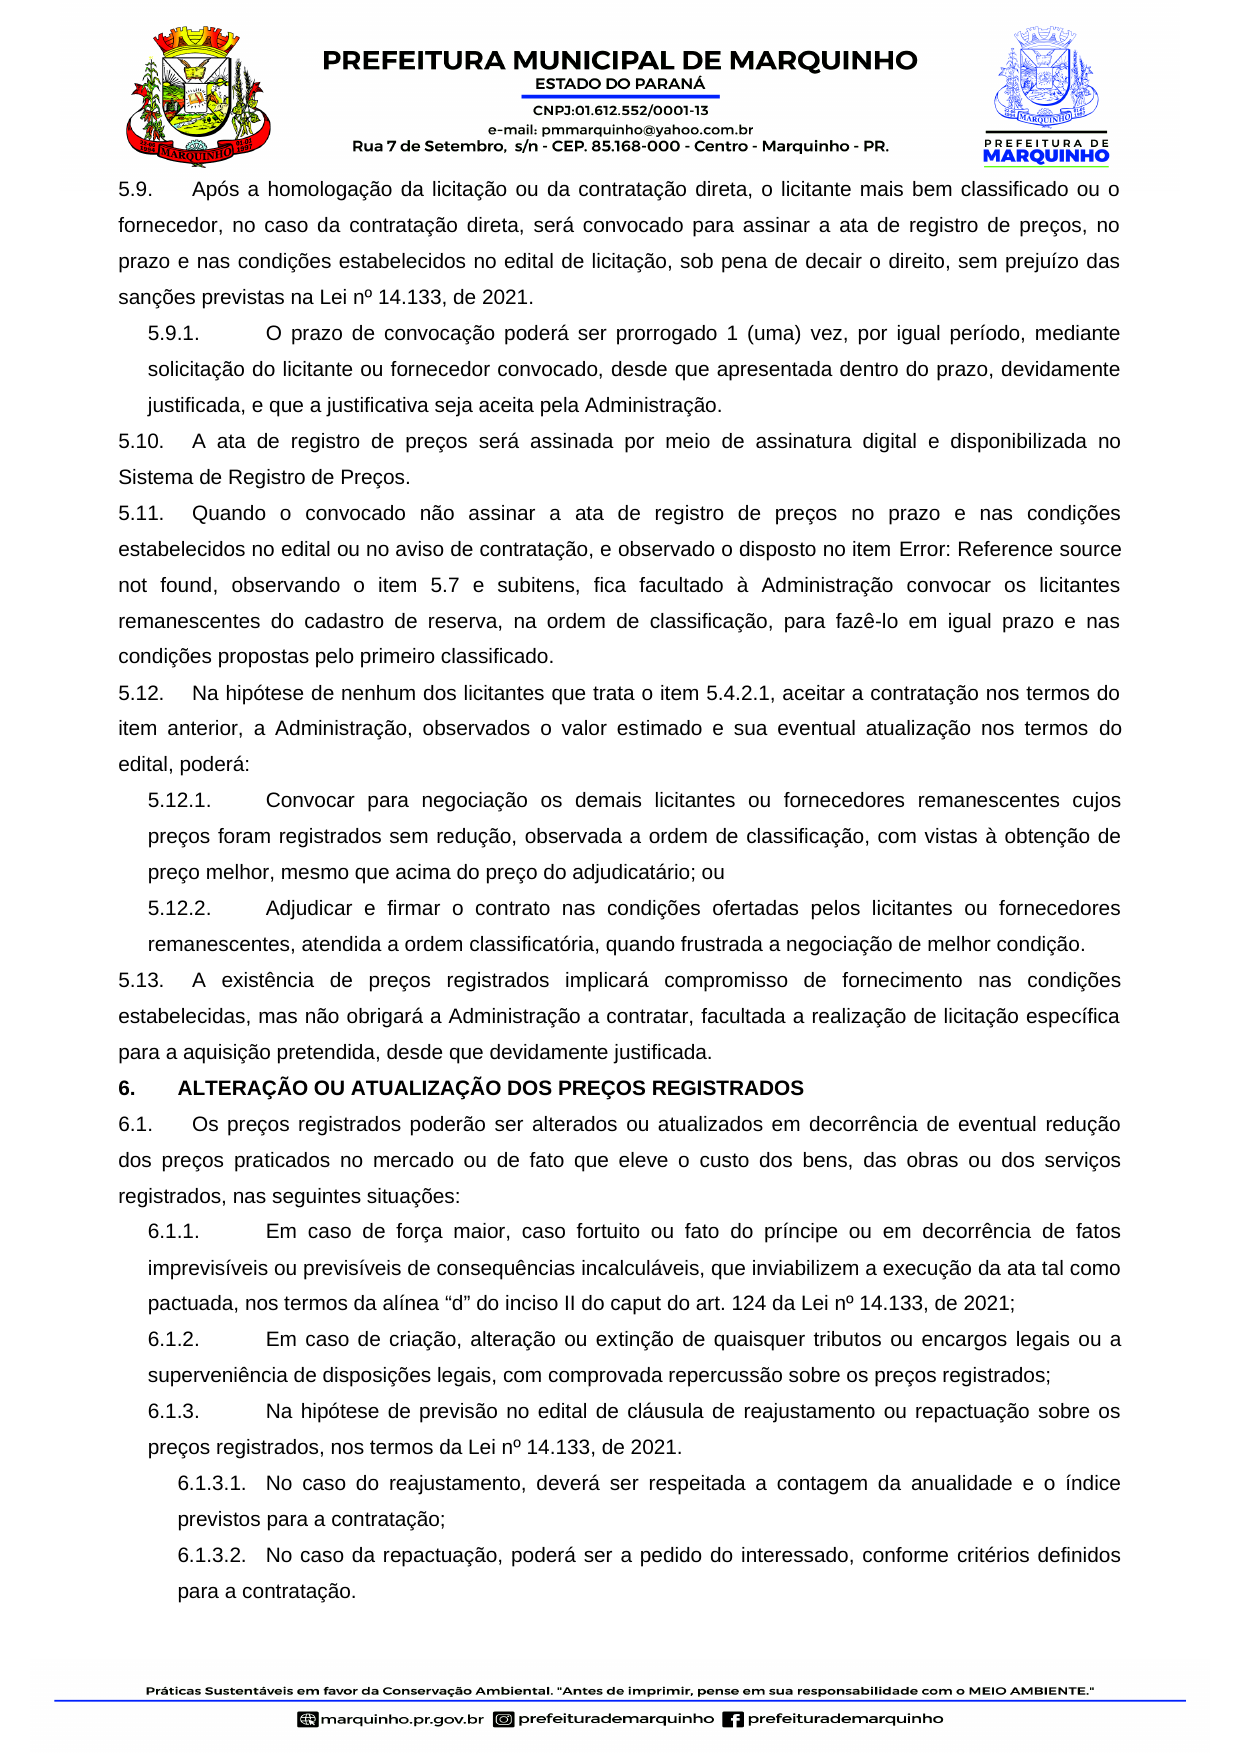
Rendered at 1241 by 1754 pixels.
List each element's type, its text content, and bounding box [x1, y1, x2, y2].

list No caso do reajustamento, deverá ser respeitada a contagem da anualidade e o índice previstos para a contratação; [177, 1471, 1122, 1531]
list Quando o convocado não assinar a ata de registro de preços no prazo e nas condições estabelecidos no edital ou no aviso de contratação, e observado o disposto no item 5.7, observando o item 5.7 e subitens, fica facultado à Administração convocar os licitantes remanescentes do cadastro de reserva, na ordem de classificação, para fazê-lo em igual prazo e nas condições propostas pelo primeiro classificado. [118, 501, 1122, 668]
list Após a homologação da licitação ou da contratação direta, o licitante mais bem classificado ou o fornecedor, no caso da contratação direta, será convocado para assinar a ata de registro de preços, no prazo e nas condições estabelecidos no edital de licitação, sob pena de decair o direito, sem prejuízo das sanções previstas na Lei nº 14.133, de 2021. [118, 177, 1122, 309]
list Adjudicar e firmar o contrato nas condições ofertadas pelos licitantes ou fornecedores remanescentes, atendida a ordem classificatória, quando frustrada a negociação de melhor condição. [148, 896, 1122, 956]
list A ata de registro de preços será assinada por meio de assinatura digital e disponibilizada no Sistema de Registro de Preços. [118, 429, 1122, 489]
list Em caso de força maior, caso fortuito ou fato do príncipe ou em decorrência de fatos imprevisíveis ou previsíveis de consequências incalculáveis, que inviabilizem a execução da ata tal como pactuada, nos termos da alínea “d” do inciso II do caput do art. 124 da Lei nº 14.133, de 2021; [148, 1219, 1122, 1315]
list Em caso de criação, alteração ou extinção de quaisquer tributos ou encargos legais ou a superveniência de disposições legais, com comprovada repercussão sobre os preços registrados; [148, 1327, 1122, 1387]
list No caso da repactuação, poderá ser a pedido do interessado, conforme critérios definidos para a contratação. [177, 1543, 1122, 1603]
list Na hipótese de previsão no edital de cláusula de reajustamento ou repactuação sobre os preços registrados, nos termos da Lei nº 14.133, de 2021. [148, 1399, 1122, 1459]
list O prazo de convocação poderá ser prorrogado 1 (uma) vez, por igual período, mediante solicitação do licitante ou fornecedor convocado, desde que apresentada dentro do prazo, devidamente justificada, e que a justificativa seja aceita pela Administração. [148, 321, 1122, 417]
list ALTERAÇÃO OU ATUALIZAÇÃO DOS PREÇOS REGISTRADOS [118, 1076, 1122, 1099]
list Os preços registrados poderão ser alterados ou atualizados em decorrência de eventual redução dos preços praticados no mercado ou de fato que eleve o custo dos bens, das obras ou dos serviços registrados, nas seguintes situações: [118, 1112, 1122, 1207]
list A existência de preços registrados implicará compromisso de fornecimento nas condições estabelecidas, mas não obrigará a Administração a contratar, facultada a realização de licitação específica para a aquisição pretendida, desde que devidamente justificada. [118, 968, 1122, 1064]
picture [30, 1659, 1210, 1753]
picture [60, 0, 1181, 191]
list Convocar para negociação os demais licitantes ou fornecedores remanescentes cujos preços foram registrados sem redução, observada a ordem de classificação, com vistas à obtenção de preço melhor, mesmo que acima do preço do adjudicatário; ou [148, 788, 1122, 884]
list Na hipótese de nenhum dos licitantes que trata o item 5.4.2.1, aceitar a contratação nos termos do item anterior, a Administração, observados o valor estimado e sua eventual atualização nos termos do edital, poderá: [118, 680, 1122, 776]
